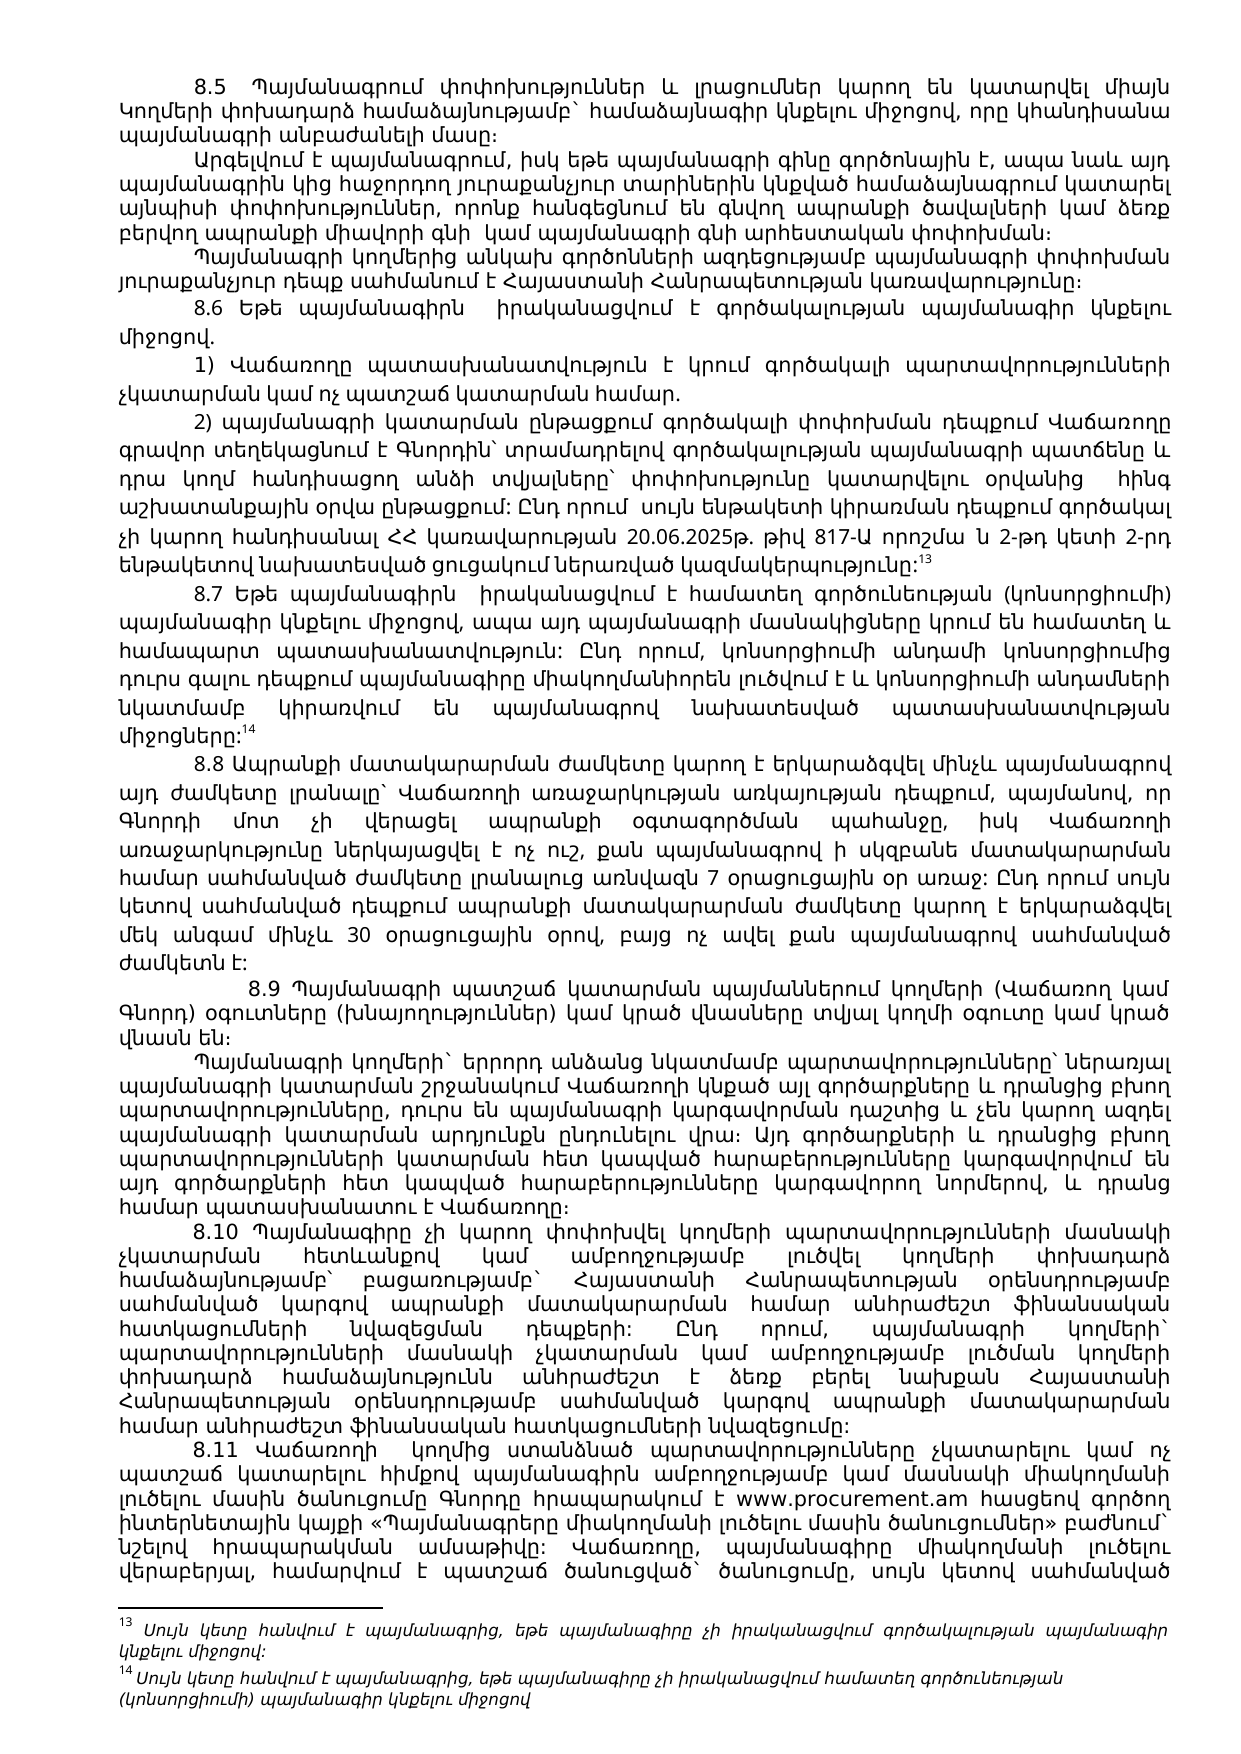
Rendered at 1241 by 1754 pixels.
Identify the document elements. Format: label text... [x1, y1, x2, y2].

text Պայմանագրի կողմերի` երրորդ անձանց նկատմամբ պարտավորությունները՝ ներառյալ պայմանագրի կատարման շրջանակում Վաճառողի կնքած այլ գործարքները և դրանցից բխող պարտավորությունները, դուրս են պայմանագրի կարգավորման դաշտից և չեն կարող ազդել պայմանագրի կատարման արդյունքն ընդունելու վրա։ Այդ գործարքների և դրանցից բխող պարտավորությունների կատարման հետ կապված հարաբերությունները կարգավորվում են այդ գործարքների հետ կապված հարաբերությունները կարգավորող նորմերով, և դրանց համար պատասխանատու է Վաճառողը։ [118, 1050, 1171, 1220]
text 8.5 Պայմանագրում փոփոխություններ և լրացումներ կարող են կատարվել միայն Կողմերի փոխադարձ համաձայնությամբ` համաձայնագիր կնքելու միջոցով, որը կհանդիսանա պայմանագրի անբաժանելի մասը։ [118, 75, 1171, 148]
text 8.8 Ապրանքի մատակարարման ժամկետը կարող է երկարաձգվել մինչև պայմանագրով այդ ժամկետը լրանալը` Վաճառողի առաջարկության առկայության դեպքում, պայմանով, որ Գնորդի մոտ չի վերացել ապրանքի օգտագործման պահանջը, իսկ Վաճառողի առաջարկությունը ներկայացվել է ոչ ուշ, քան պայմանագրով ի սկզբանե մատակարարման համար սահմանված ժամկետը լրանալուց առնվազն 7 օրացուցային օր առաջ: Ընդ որում սույն կետով սահմանված դեպքում ապրանքի մատակարարման ժամկետը կարող է երկարաձգվել մեկ անգամ մինչև 30 օրացուցային օրով, բայց ոչ ավել քան պայմանագրով սահմանված ժամկետն է: [118, 749, 1171, 977]
text 8.10 Պայմանագիրը չի կարող փոփոխվել կողմերի պարտավորությունների մասնակի չկատարման հետևանքով կամ ամբողջությամբ լուծվել կողմերի փոխադարձ համաձայնությամբ՝ բացառությամբ` Հայաստանի Հանրապետության օրենսդրությամբ սահմանված կարգով ապրանքի մատակարարման համար անհրաժեշտ ֆինանսական հատկացումների նվազեցման դեպքերի: Ընդ որում, պայմանագրի կողմերի` պարտավորությունների մասնակի չկատարման կամ ամբողջությամբ լուծման կողմերի փոխադարձ համաձայնությունն անհրաժեշտ է ձեռք բերել նախքան Հայաստանի Հանրապետության օրենսդրությամբ սահմանված կարգով ապրանքի մատակարարման համար անհրաժեշտ ֆինանսական հատկացումների նվազեցումը: [118, 1220, 1171, 1438]
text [118, 1438, 1171, 1584]
text 8.6 Եթե պայմանագիրն իրականացվում է գործակալության պայմանագիր կնքելու միջոցով. [118, 293, 1171, 350]
text 8.9 Պայմանագրի պատշաճ կատարման պայմաններում կողմերի (Վաճառող կամ Գնորդ) օգուտները (խնայողություններ) կամ կրած վնասները տվյալ կողմի օգուտը կամ կրած վնասն են։ [118, 977, 1171, 1050]
text Արգելվում է պայմանագրում, իսկ եթե պայմանագրի գինը գործոնային է, ապա նաև այդ պայմանագրին կից հաջորդող յուրաքանչյուր տարիներին կնքված համաձայնագրում կատարել այնպիսի փոփոխություններ, որոնք հանգեցնում են գնվող ապրանքի ծավալների կամ ձեռք բերվող ապրանքի միավորի գնի կամ պայմանագրի գնի արհեստական փոփոխման։ [118, 148, 1171, 245]
text 8.7 Եթե պայմանագիրն իրականացվում է համատեղ գործունեության (կոնսորցիումի) պայմանագիր կնքելու միջոցով, ապա այդ պայմանագրի մասնակիցները կրում են համատեղ և համապարտ պատասխանատվություն: Ընդ որում, կոնսորցիումի անդամի կոնսորցիումից դուրս գալու դեպքում պայմանագիրը միակողմանիորեն լուծվում է և կոնսորցիումի անդամների նկատմամբ կիրառվում են պայմանագրով նախատեսված պատասխանատվության միջոցները: [118, 579, 1171, 749]
text 2) պայմանագրի կատարման ընթացքում գործակալի փոփոխման դեպքում Վաճառողը գրավոր տեղեկացնում է Գնորդին՝ տրամադրելով գործակալության պայմանագրի պատճենը և դրա կողմ հանդիսացող անձի տվյալները՝ փոփոխությունը կատարվելու օրվանից հինգ աշխատանքային օրվա ընթացքում: Ընդ որում սույն ենթակետի կիրառման դեպքում գործակալ չի կարող հանդիսանալ ՀՀ կառավարության 20.06.2025թ. թիվ 817-Ա որոշմա ն 2-թդ կետի 2-րդ ենթակետով նախատեսված ցուցակում ներառված կազմակերպությունը: [118, 407, 1171, 579]
text 1) Վաճառողը պատասխանատվություն է կրում գործակալի պարտավորությունների չկատարման կամ ոչ պատշաճ կատարման համար. [118, 350, 1171, 407]
text Պայմանագրի կողմերից անկախ գործոնների ազդեցությամբ պայմանագրի փոփոխման յուրաքանչյուր դեպք սահմանում է Հայաստանի Հանրապետության կառավարությունը։ [118, 245, 1171, 293]
